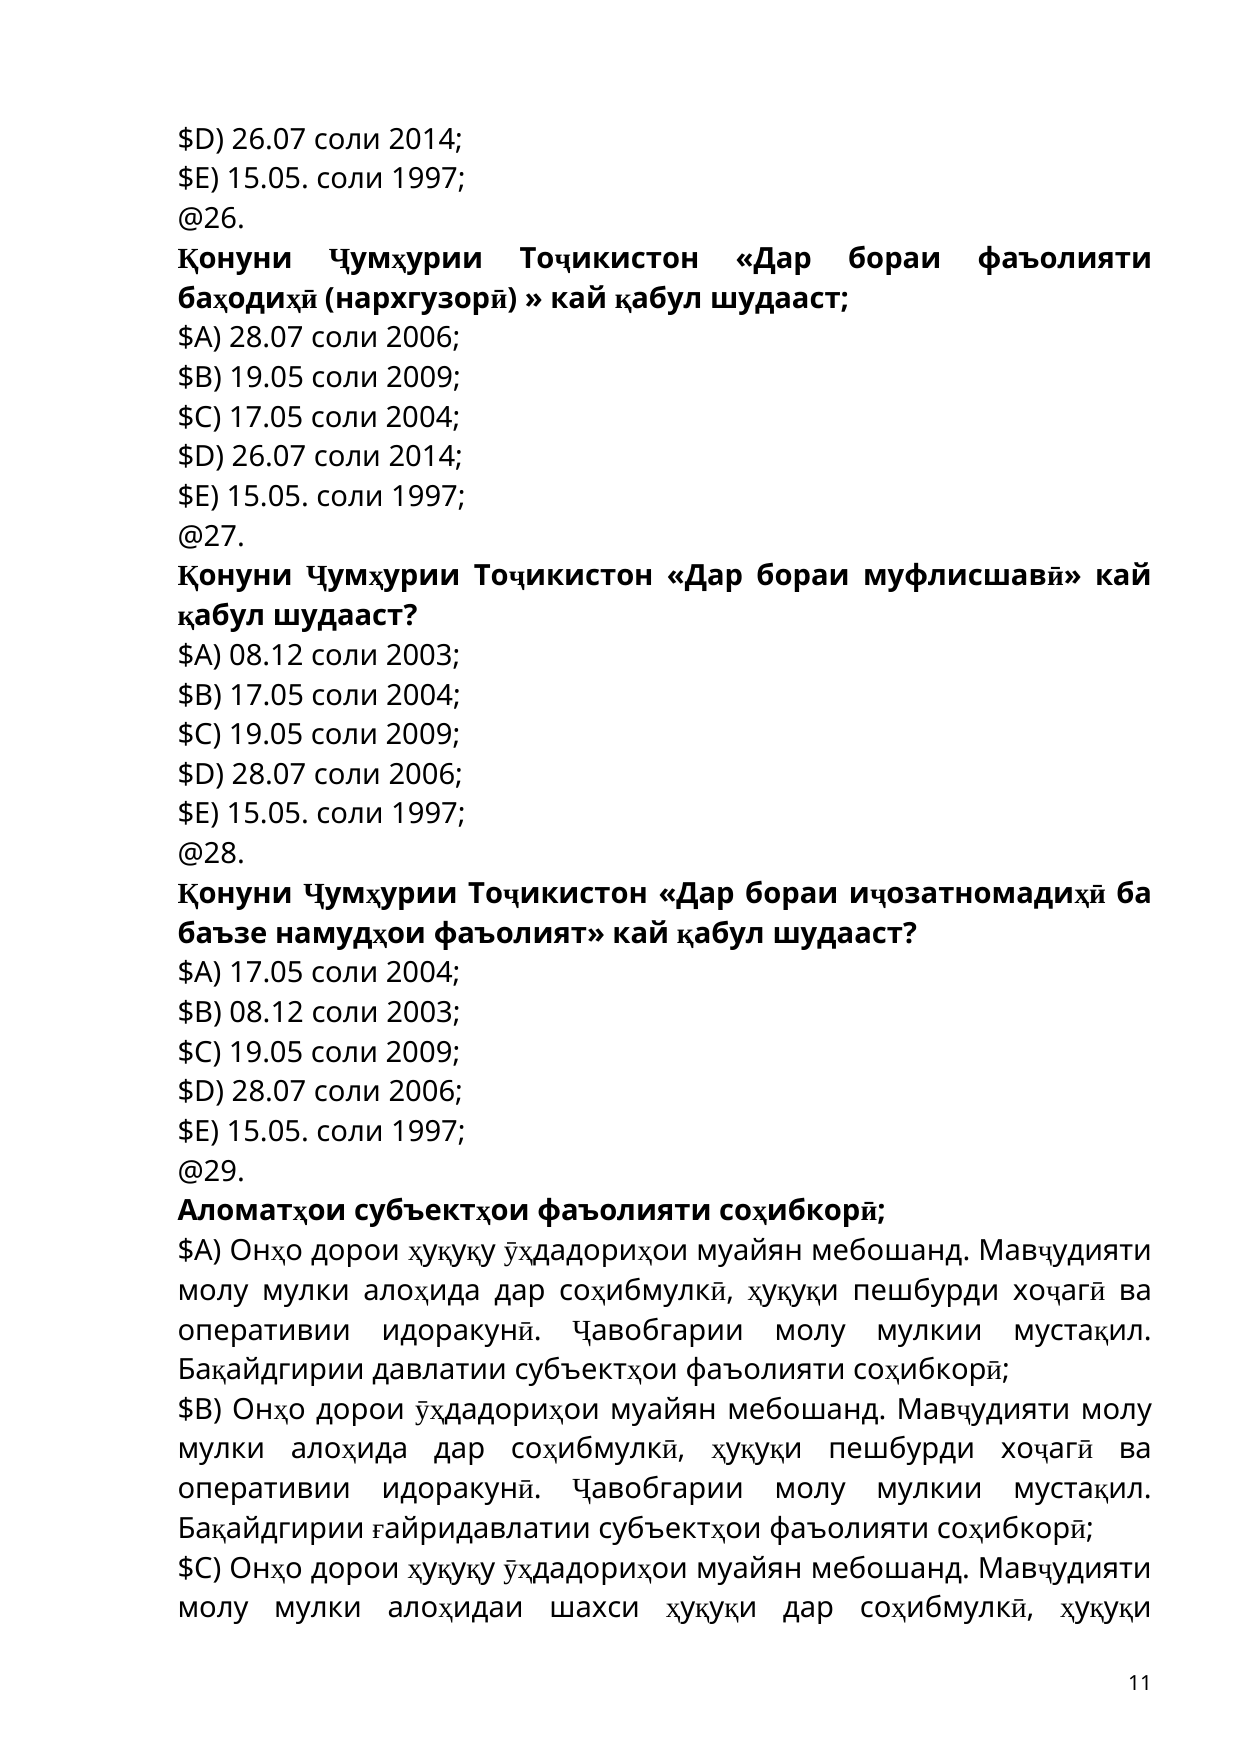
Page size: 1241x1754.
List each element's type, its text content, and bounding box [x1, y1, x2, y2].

text @26. [177, 197, 1152, 237]
text $D) 26.07 соли 2014; [177, 436, 1152, 475]
text Аломатҳои субъектҳои фаъолияти соҳибкорӣ; [177, 1190, 1152, 1229]
text $B) 19.05 соли 2009; [177, 356, 1152, 396]
text $C) 17.05 соли 2004; [177, 396, 1152, 436]
text $A) 08.12 соли 2003; [177, 634, 1152, 674]
text @27. [177, 515, 1152, 555]
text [177, 1547, 1152, 1626]
text $A) 17.05 соли 2004; [177, 952, 1152, 991]
text $D) 28.07 соли 2006; [177, 753, 1152, 793]
text $A) 28.07 соли 2006; [177, 317, 1152, 356]
text Қонуни Ҷумҳурии Тоҷикистон «Дар бораи фаъолияти баҳодиҳӣ (нархгузорӣ) » кай қабул шудааст; [177, 237, 1152, 317]
text $E) 15.05. соли 1997; [177, 475, 1152, 515]
text $B) 17.05 соли 2004; [177, 674, 1152, 713]
text $E) 15.05. соли 1997; [177, 158, 1152, 197]
text $C) 19.05 соли 2009; [177, 713, 1152, 753]
text $B) Онҳо дорои ӯҳдадориҳои муайян мебошанд. Мавҷудияти молу мулки алоҳида дар соҳибмулкӣ, ҳуқуқи пешбурди хоҷагӣ ва оперативии идоракунӣ. Ҷавобгарии молу мулкии мустақил. Бақайдгирии ғайридавлатии субъектҳои фаъолияти соҳибкорӣ; [177, 1388, 1152, 1547]
text $A) Онҳо дорои ҳуқуқу ӯҳдадориҳои муайян мебошанд. Мавҷудияти молу мулки алоҳида дар соҳибмулкӣ, ҳуқуқи пешбурди хоҷагӣ ва оперативии идоракунӣ. Ҷавобгарии молу мулкии мустақил. Бақайдгирии давлатии субъектҳои фаъолияти соҳибкорӣ; [177, 1229, 1152, 1388]
text Қонуни Ҷумҳурии Тоҷикистон «Дар бораи муфлисшавӣ» кай қабул шудааст? [177, 555, 1152, 634]
text $D) 26.07 соли 2014; [177, 118, 1152, 158]
text $B) 08.12 соли 2003; [177, 991, 1152, 1031]
text Қонуни Ҷумҳурии Тоҷикистон «Дар бораи иҷозатномадиҳӣ ба баъзе намудҳои фаъолият» кай қабул шудааст? [177, 872, 1152, 952]
text $C) 19.05 соли 2009; [177, 1031, 1152, 1071]
text $E) 15.05. соли 1997; [177, 1110, 1152, 1150]
text $E) 15.05. соли 1997; [177, 793, 1152, 832]
text @28. [177, 832, 1152, 872]
text @29. [177, 1150, 1152, 1190]
text $D) 28.07 соли 2006; [177, 1071, 1152, 1110]
